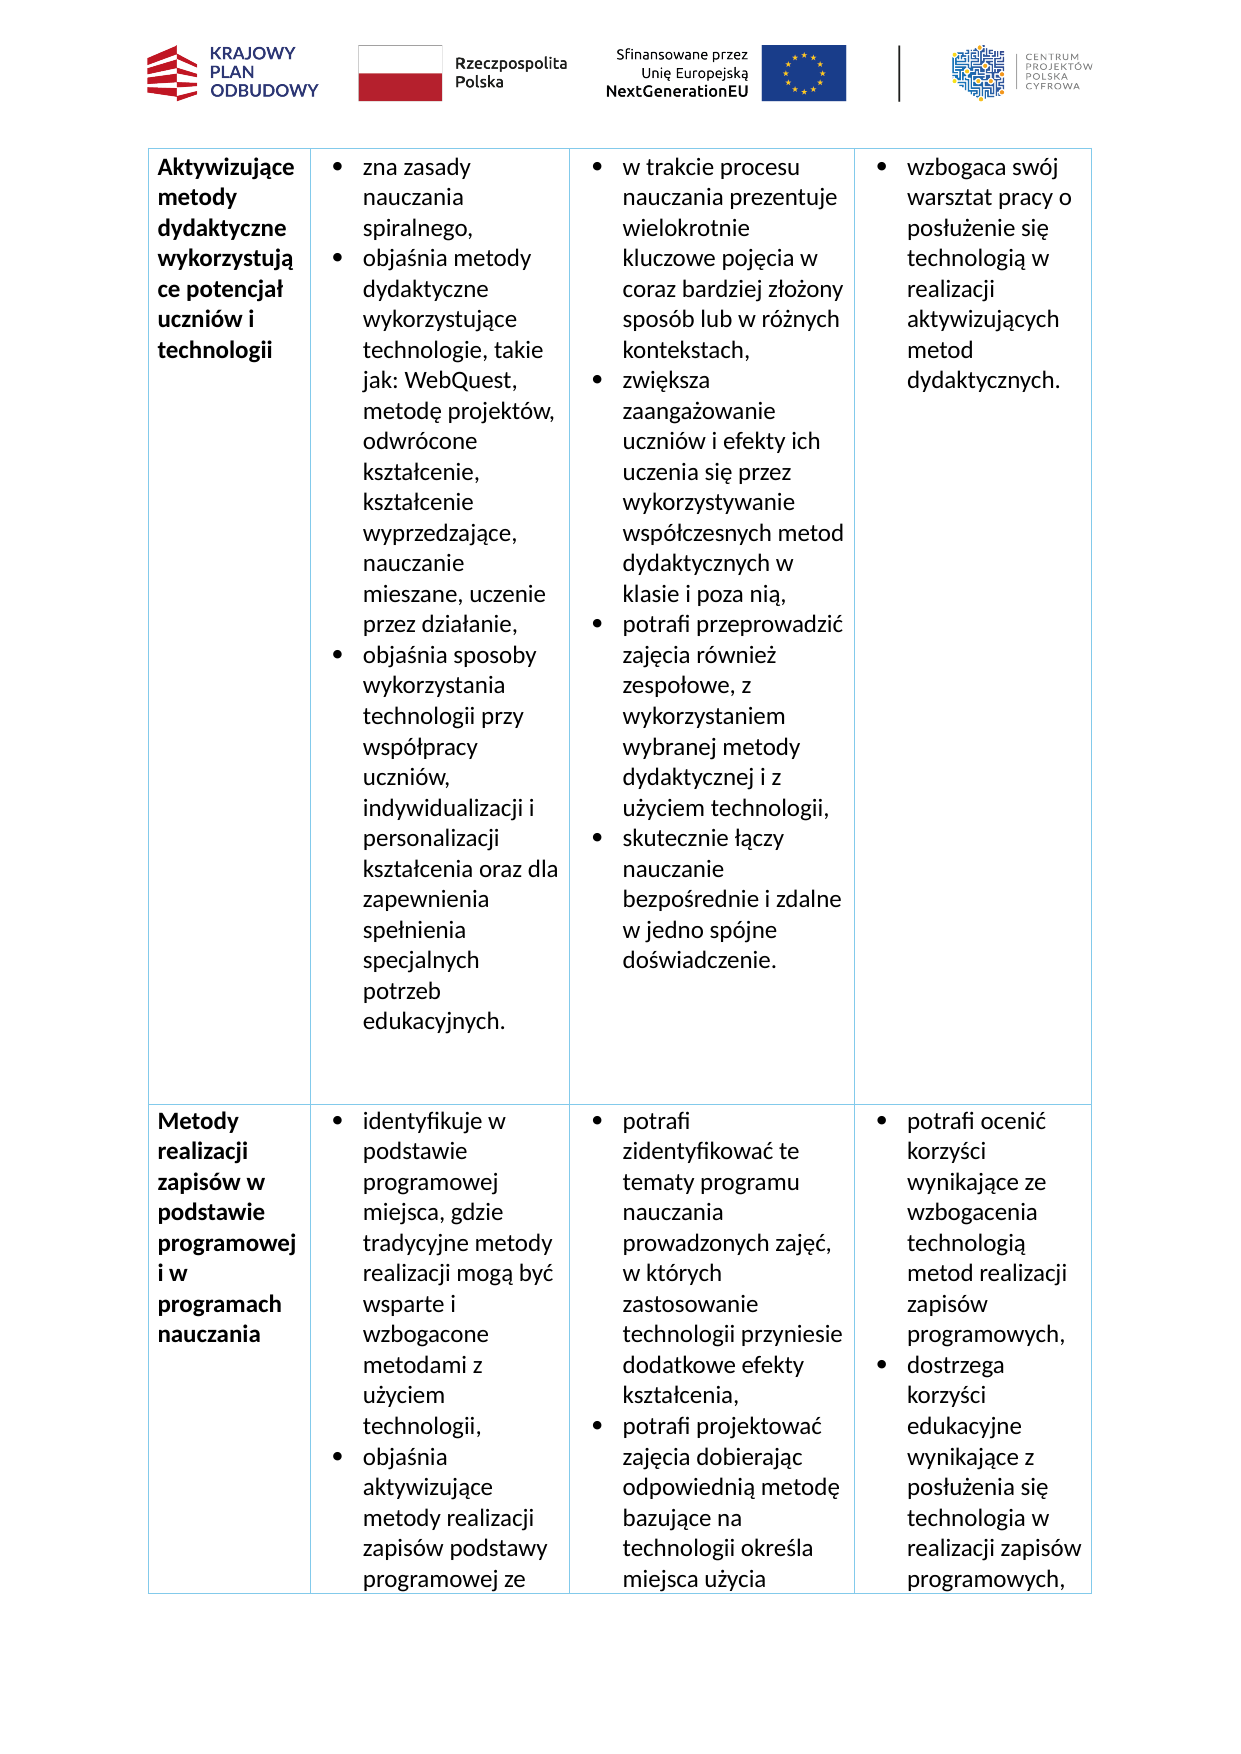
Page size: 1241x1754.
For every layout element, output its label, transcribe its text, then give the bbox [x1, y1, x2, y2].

table_cell w trakcie procesu nauczania prezentuje wielokrotnie kluczowe pojęcia w coraz bardziej złożony sposób lub w różnych kontekstach, zwiększa zaangażowanie uczniów i efekty ich uczenia się przez wykorzystywanie współczesnych metod dydaktycznych w klasie i poza nią, potrafi przeprowadzić zajęcia również zespołowe, z wykorzystaniem wybranej metody dydaktycznej i z użyciem technologii, skutecznie łączy nauczanie bezpośrednie i zdalne w jedno spójne doświadczenie. [570, 149, 854, 1104]
picture [147, 45, 1093, 102]
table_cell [855, 1105, 1091, 1593]
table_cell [149, 1105, 310, 1593]
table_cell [311, 1105, 569, 1593]
table_cell zna zasady nauczania spiralnego, objaśnia metody dydaktyczne wykorzystujące technologie, takie jak: WebQuest, metodę projektów, odwrócone kształcenie, kształcenie wyprzedzające, nauczanie mieszane, uczenie przez działanie, objaśnia sposoby wykorzystania technologii przy współpracy uczniów, indywidualizacji i personalizacji kształcenia oraz dla zapewnienia spełnienia specjalnych potrzeb edukacyjnych. [311, 149, 569, 1104]
table_cell wzbogaca swój warsztat pracy o posłużenie się technologią w realizacji aktywizujących metod dydaktycznych. [855, 149, 1091, 1104]
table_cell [570, 1105, 854, 1593]
table_cell Aktywizujące metody dydaktyczne wykorzystujące potencjał uczniów i technologii [149, 149, 310, 1104]
